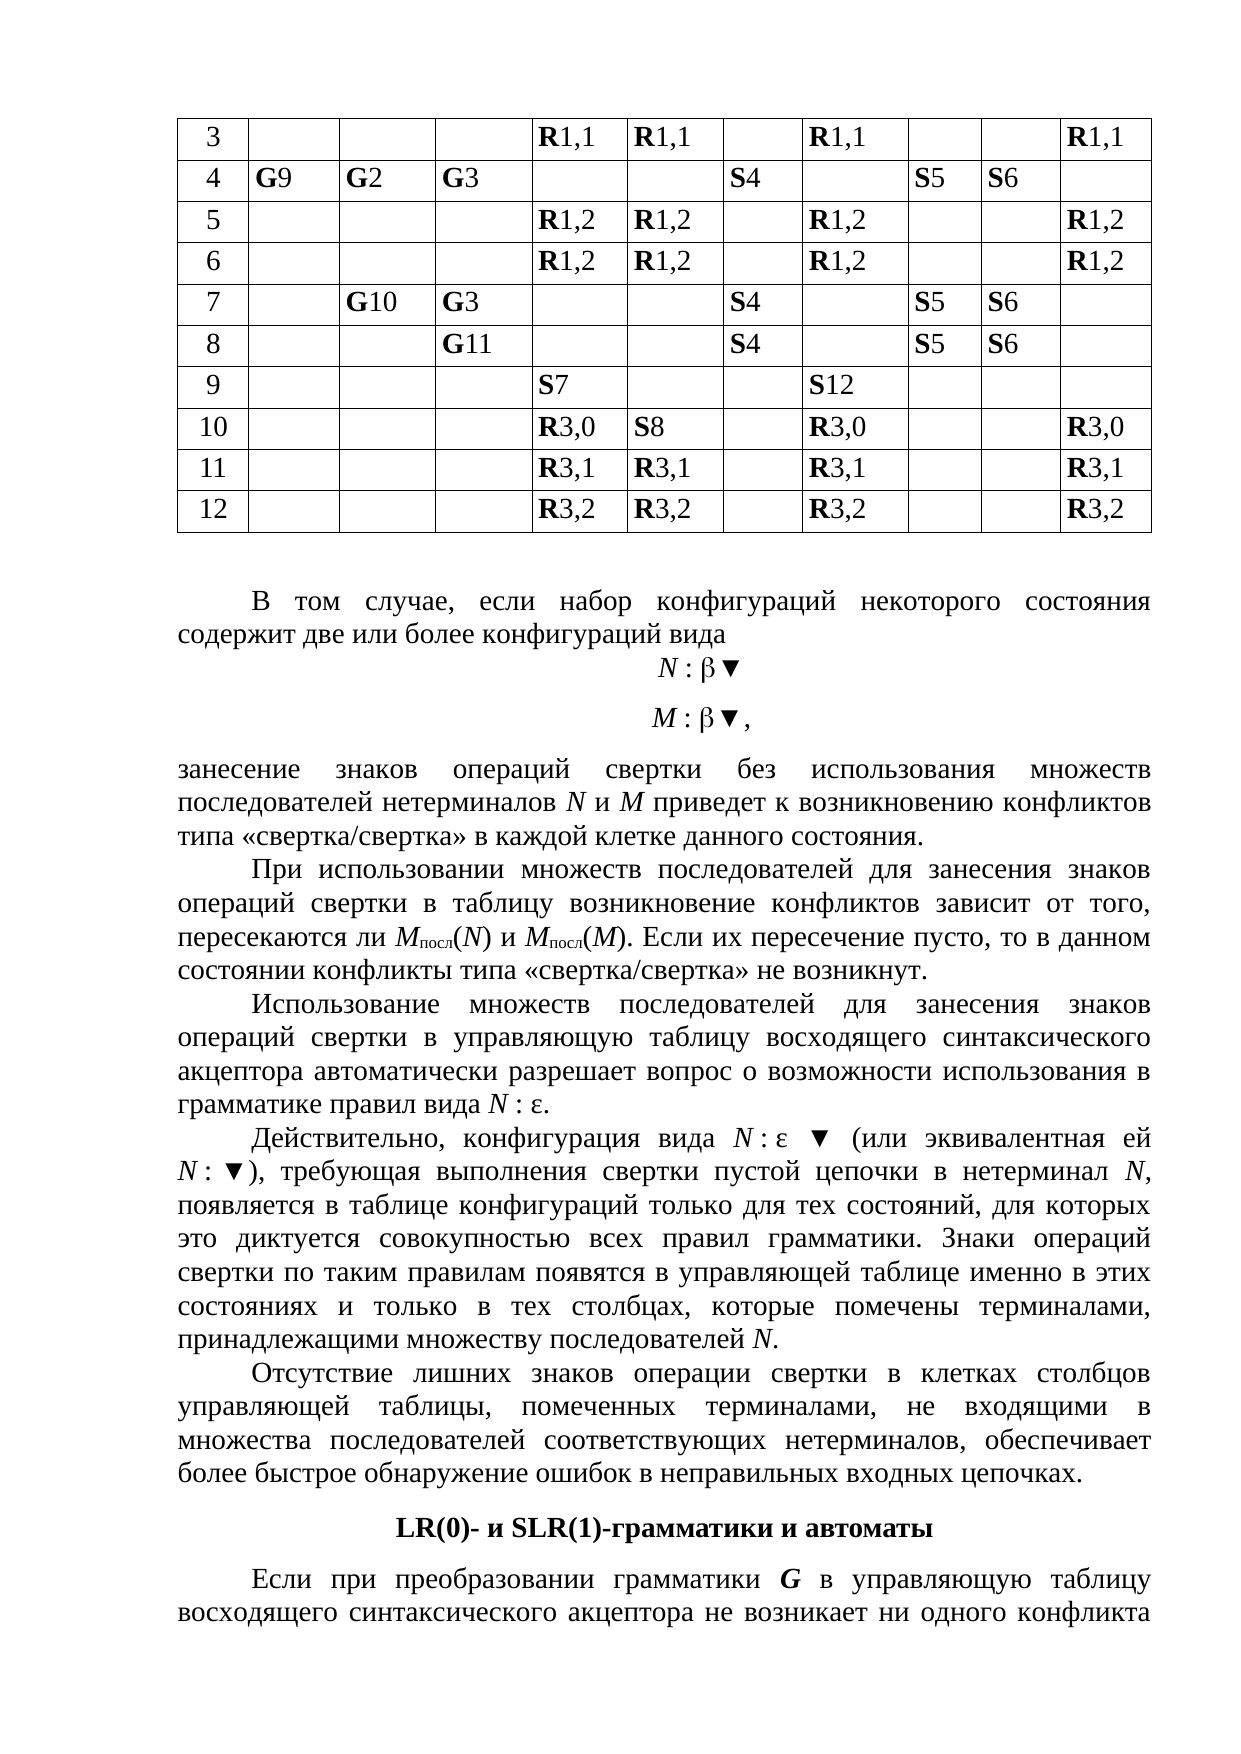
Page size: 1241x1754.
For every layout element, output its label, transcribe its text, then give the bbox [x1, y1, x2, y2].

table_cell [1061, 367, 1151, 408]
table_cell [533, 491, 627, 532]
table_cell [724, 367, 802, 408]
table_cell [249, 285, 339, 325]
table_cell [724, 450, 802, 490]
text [177, 1561, 1152, 1628]
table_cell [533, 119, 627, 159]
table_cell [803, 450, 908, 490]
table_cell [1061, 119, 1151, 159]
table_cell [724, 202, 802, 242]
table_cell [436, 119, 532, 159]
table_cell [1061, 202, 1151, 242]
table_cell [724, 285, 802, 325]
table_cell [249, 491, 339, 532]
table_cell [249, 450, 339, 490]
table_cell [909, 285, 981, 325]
text Действительно, конфигурация вида N : ε ▼ (или эквивалентная ей N : ▼), требующая выполнения свертки пустой цепочки в нетерминал N, появляется в таблице конфигураций только для тех состояний, для которых это диктуется совокупностью всех правил грамматики. Знаки операций свертки по таким правилам появятся в управляющей таблице именно в этих состояниях и только в тех столбцах, которые помечены терминалами, принадлежащими множеству последователей N. [177, 1120, 1152, 1355]
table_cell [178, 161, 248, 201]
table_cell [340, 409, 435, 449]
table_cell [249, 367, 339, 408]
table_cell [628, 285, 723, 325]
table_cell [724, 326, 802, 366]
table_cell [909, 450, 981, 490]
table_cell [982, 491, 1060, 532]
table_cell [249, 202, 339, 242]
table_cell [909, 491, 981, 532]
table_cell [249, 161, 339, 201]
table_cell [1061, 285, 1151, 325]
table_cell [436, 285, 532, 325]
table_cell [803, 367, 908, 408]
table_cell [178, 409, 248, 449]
text Отсутствие лишних знаков операции свертки в клетках столбцов управляющей таблицы, помеченных терминалами, не входящими в множества последователей соответствующих нетерминалов, обеспечивает более быстрое обнаружение ошибок в неправильных входных цепочках. [177, 1355, 1152, 1489]
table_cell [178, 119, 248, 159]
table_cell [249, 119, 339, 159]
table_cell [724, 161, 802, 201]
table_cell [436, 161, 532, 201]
text занесение знаков операций свертки без использования множеств последователей нетерминалов N и M приведет к возникновению конфликтов типа «свертка/свертка» в каждой клетке данного состояния. [177, 751, 1152, 852]
text N : ▼ [177, 650, 1152, 684]
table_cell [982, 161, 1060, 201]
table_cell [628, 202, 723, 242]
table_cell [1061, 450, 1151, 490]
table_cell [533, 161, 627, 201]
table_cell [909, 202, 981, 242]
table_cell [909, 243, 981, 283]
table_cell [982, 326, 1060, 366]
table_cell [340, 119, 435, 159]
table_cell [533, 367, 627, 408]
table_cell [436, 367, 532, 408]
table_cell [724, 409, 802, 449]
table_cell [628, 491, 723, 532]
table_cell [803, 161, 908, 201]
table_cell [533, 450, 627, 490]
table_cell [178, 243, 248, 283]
text M : ▼, [177, 701, 1152, 734]
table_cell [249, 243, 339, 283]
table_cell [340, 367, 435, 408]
text Использование множеств последователей для занесения знаков операций свертки в управляющую таблицу восходящего синтаксического акцептора автоматически разрешает вопрос о возможности использования в грамматике правил вида N : ε. [177, 986, 1152, 1120]
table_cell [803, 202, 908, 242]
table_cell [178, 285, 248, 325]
text При использовании множеств последователей для занесения знаков операций свертки в таблицу возникновение конфликтов зависит от того, пересекаются ли Mпосл(N) и Mпосл(M). Если их пересечение пусто, то в данном состоянии конфликты типа «свертка/свертка» не возникнут. [177, 852, 1152, 986]
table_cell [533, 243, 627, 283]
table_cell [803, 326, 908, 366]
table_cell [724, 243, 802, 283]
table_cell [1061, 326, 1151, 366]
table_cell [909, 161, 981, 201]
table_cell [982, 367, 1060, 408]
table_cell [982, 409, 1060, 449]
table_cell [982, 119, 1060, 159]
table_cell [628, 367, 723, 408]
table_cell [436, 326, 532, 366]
text LR(0)- и SLR(1)-грамматики и автоматы [177, 1510, 1152, 1543]
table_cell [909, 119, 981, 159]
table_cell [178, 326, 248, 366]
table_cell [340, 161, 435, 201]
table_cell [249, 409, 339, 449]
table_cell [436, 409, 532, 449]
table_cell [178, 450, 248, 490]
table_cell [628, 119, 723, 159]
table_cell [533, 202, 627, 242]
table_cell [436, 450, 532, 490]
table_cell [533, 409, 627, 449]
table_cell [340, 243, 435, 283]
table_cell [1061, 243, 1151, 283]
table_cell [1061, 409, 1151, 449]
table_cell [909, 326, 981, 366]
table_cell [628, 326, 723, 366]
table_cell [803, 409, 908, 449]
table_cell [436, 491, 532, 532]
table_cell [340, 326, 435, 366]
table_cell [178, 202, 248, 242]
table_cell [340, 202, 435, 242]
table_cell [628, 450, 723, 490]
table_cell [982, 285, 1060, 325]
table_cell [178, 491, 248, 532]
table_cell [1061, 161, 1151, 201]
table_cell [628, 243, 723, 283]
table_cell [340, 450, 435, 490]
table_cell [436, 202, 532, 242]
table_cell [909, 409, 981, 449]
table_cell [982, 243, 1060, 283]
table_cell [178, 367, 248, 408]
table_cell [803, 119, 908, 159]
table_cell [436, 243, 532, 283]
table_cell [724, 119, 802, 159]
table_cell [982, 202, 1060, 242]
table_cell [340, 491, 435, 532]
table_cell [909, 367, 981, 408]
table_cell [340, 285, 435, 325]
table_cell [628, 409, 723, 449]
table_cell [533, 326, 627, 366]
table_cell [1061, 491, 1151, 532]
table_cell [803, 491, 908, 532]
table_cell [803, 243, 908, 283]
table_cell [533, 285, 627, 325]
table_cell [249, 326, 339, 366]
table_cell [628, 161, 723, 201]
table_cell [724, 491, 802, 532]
text В том случае, если набор конфигураций некоторого состояния содержит две или более конфигураций вида [177, 583, 1152, 650]
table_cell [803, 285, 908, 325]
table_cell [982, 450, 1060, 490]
